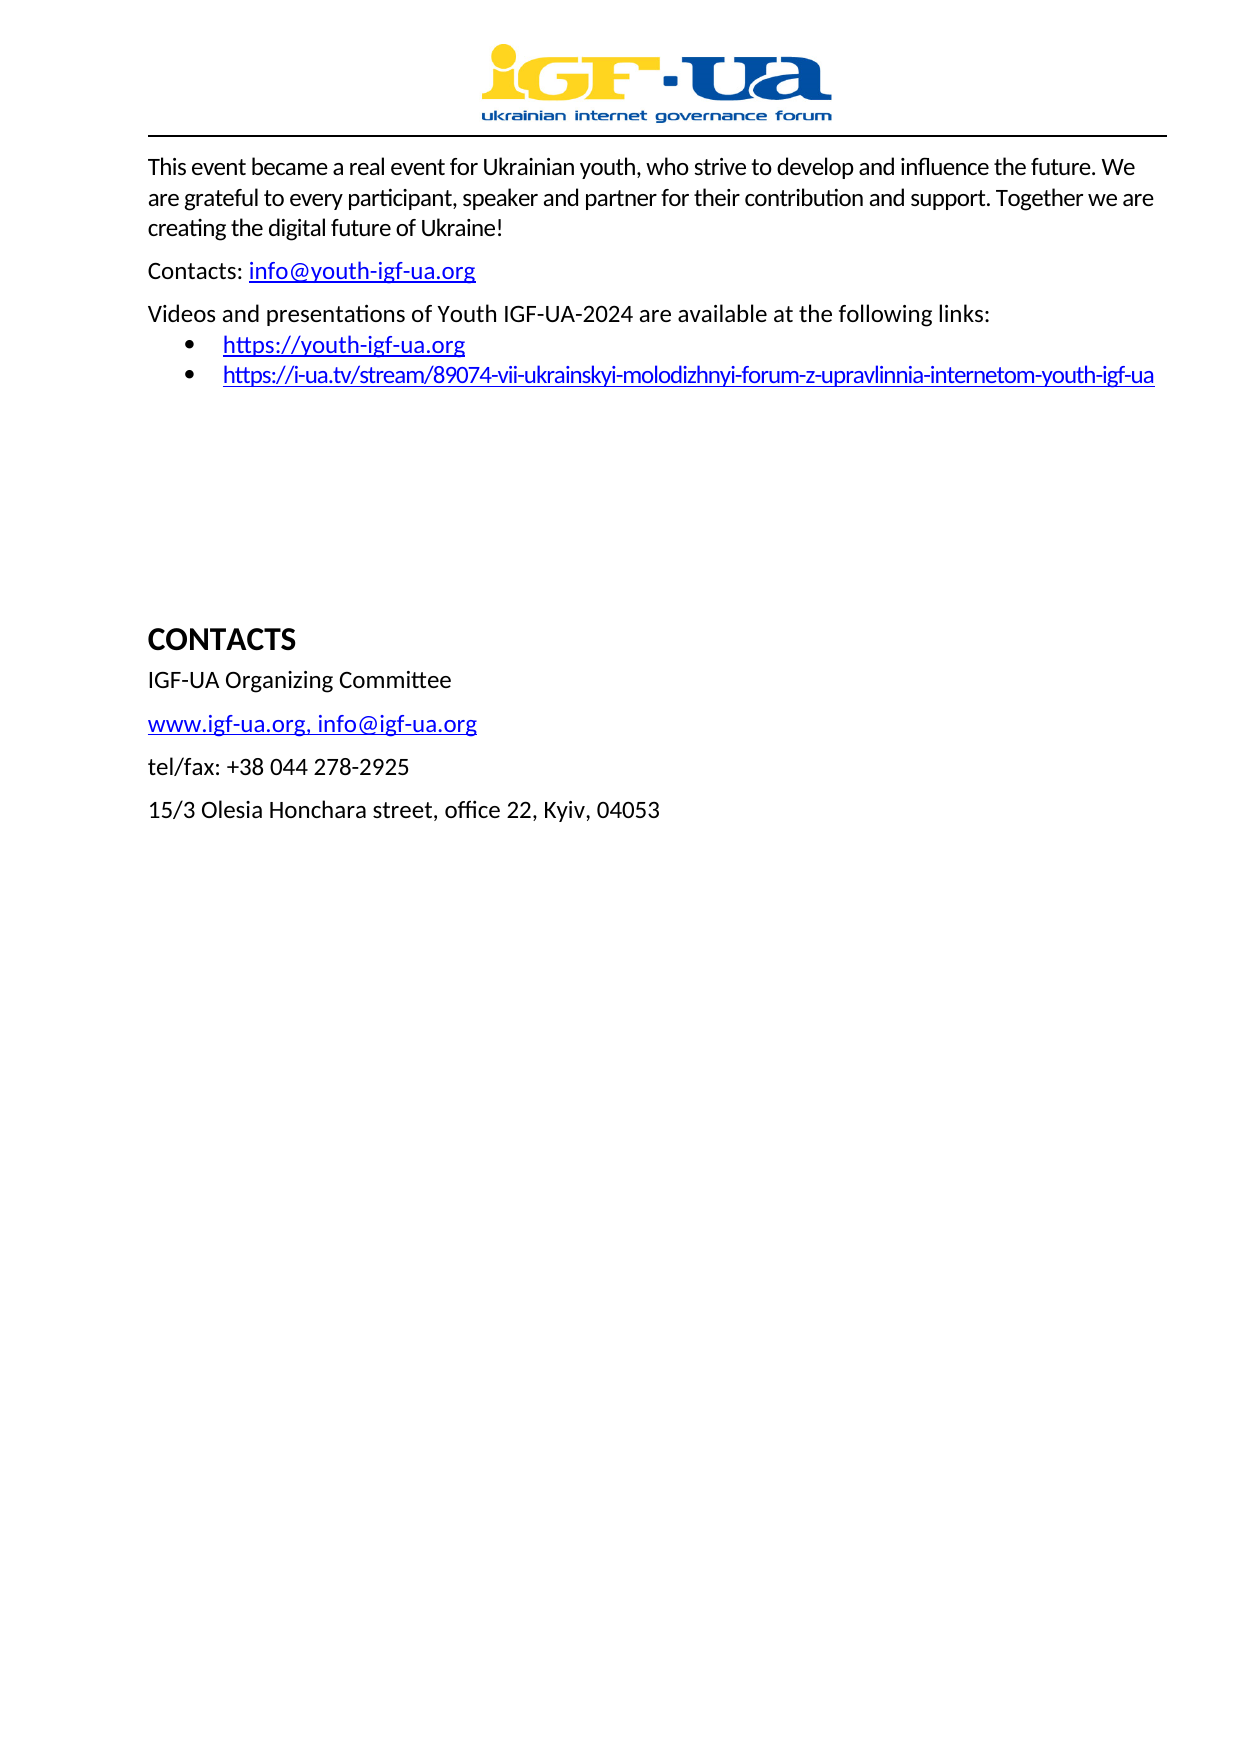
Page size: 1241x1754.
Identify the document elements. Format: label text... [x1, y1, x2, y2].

text 15/3 Olesia Honchara street, office 22, Kyiv, 04053 [148, 794, 1167, 824]
text tel/fax: +38 044 278-2925 [148, 751, 1167, 781]
list https://youth-igf-ua.org [185, 329, 1167, 359]
text Videos and presentations of Youth IGF-UA-2024 are available at the following links: [148, 298, 1167, 329]
text Contacts: info@youth-igf-ua.org [148, 256, 1167, 286]
text This event became a real event for Ukrainian youth, who strive to develop and influence the future. We are grateful to every participant, speaker and partner for their contribution and support. Together we are creating the digital future of Ukraine! [148, 151, 1167, 243]
text www.igf-ua.org, info@igf-ua.org [148, 708, 1167, 738]
picture [477, 44, 838, 126]
list https://i-ua.tv/stream/89074-vii-ukrainskyi-molodizhnyi-forum-z-upravlinnia-internetom-youth-igf-ua [185, 359, 1167, 390]
text CONTACTS [148, 618, 1167, 658]
text IGF-UA Organizing Committee [148, 665, 1167, 695]
